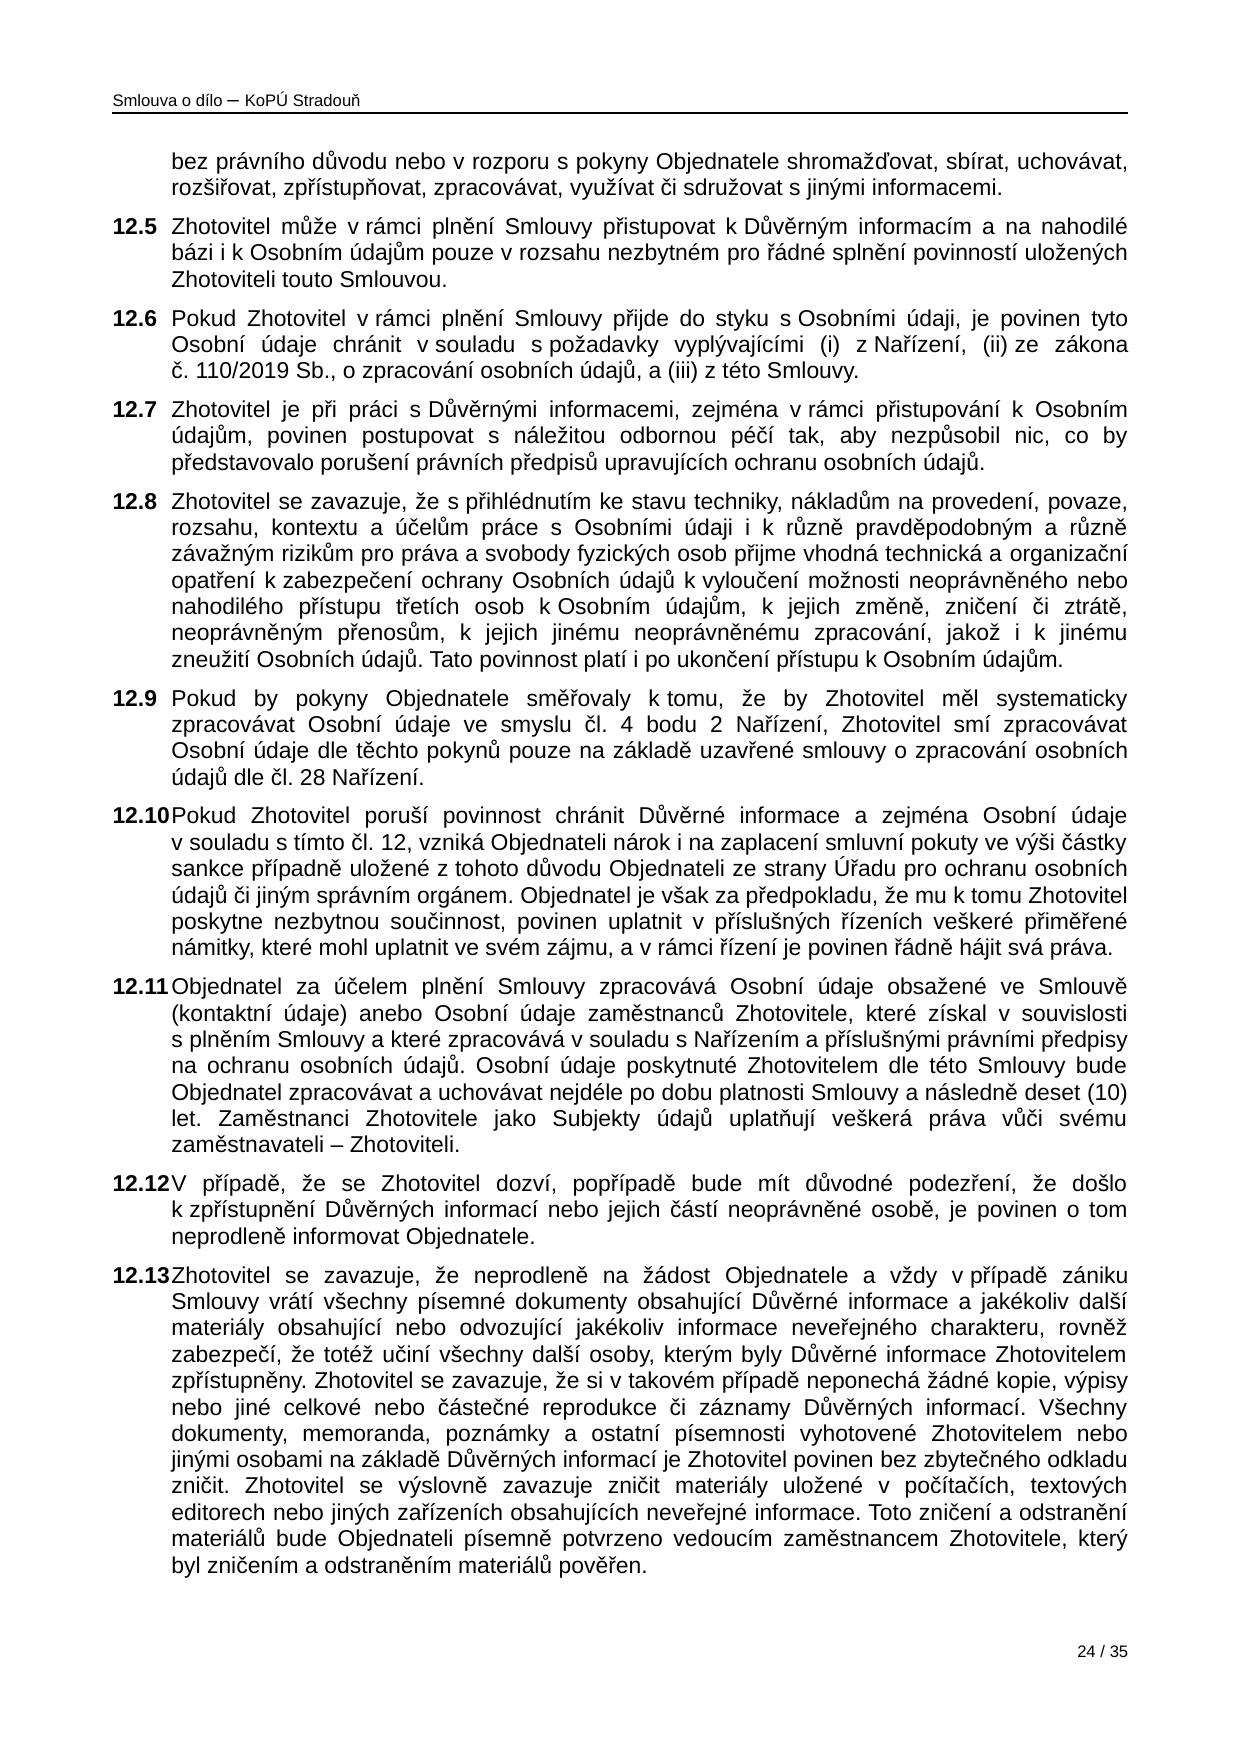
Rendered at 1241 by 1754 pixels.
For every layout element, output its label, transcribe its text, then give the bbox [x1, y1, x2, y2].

text Objednatel za účelem plnění Smlouvy zpracovává Osobní údaje obsažené ve Smlouvě (kontaktní údaje) anebo Osobní údaje zaměstnanců Zhotovitele, které získal v souvislosti s plněním Smlouvy a které zpracovává v souladu s Nařízením a příslušnými právními předpisy na ochranu osobních údajů. Osobní údaje poskytnuté Zhotovitelem dle této Smlouvy bude Objednatel zpracovávat a uchovávat nejdéle po dobu platnosti Smlouvy a následně deset (10) let. Zaměstnanci Zhotovitele jako Subjekty údajů uplatňují veškerá práva vůči svému zaměstnavateli – Zhotoviteli. [112, 973, 1128, 1158]
text Pokud by pokyny Objednatele směřovaly k tomu, že by Zhotovitel měl systematicky zpracovávat Osobní údaje ve smyslu čl. 4 bodu 2 Nařízení, Zhotovitel smí zpracovávat Osobní údaje dle těchto pokynů pouze na základě uzavřené smlouvy o zpracování osobních údajů dle čl. 28 Nařízení. [112, 684, 1128, 790]
text Zhotovitel se zavazuje, že neprodleně na žádost Objednatele a vždy v případě zániku Smlouvy vrátí všechny písemné dokumenty obsahující Důvěrné informace a jakékoliv další materiály obsahující nebo odvozující jakékoliv informace neveřejného charakteru, rovněž zabezpečí, že totéž učiní všechny další osoby, kterým byly Důvěrné informace Zhotovitelem zpřístupněny. Zhotovitel se zavazuje, že si v takovém případě neponechá žádné kopie, výpisy nebo jiné celkové nebo částečné reprodukce či záznamy Důvěrných informací. Všechny dokumenty, memoranda, poznámky a ostatní písemnosti vyhotovené Zhotovitelem nebo jinými osobami na základě Důvěrných informací je Zhotovitel povinen bez zbytečného odkladu zničit. Zhotovitel se výslovně zavazuje zničit materiály uložené v počítačích, textových editorech nebo jiných zařízeních obsahujících neveřejné informace. Toto zničení a odstranění materiálů bude Objednateli písemně potvrzeno vedoucím zaměstnancem Zhotovitele, který byl zničením a odstraněním materiálů pověřen. [112, 1262, 1128, 1578]
text Pokud Zhotovitel poruší povinnost chránit Důvěrné informace a zejména Osobní údaje v souladu s tímto čl. 12, vzniká Objednateli nárok i na zaplacení smluvní pokuty ve výši částky sankce případně uložené z tohoto důvodu Objednateli ze strany Úřadu pro ochranu osobních údajů či jiným správním orgánem. Objednatel je však za předpokladu, že mu k tomu Zhotovitel poskytne nezbytnou součinnost, povinen uplatnit v příslušných řízeních veškeré přiměřené námitky, které mohl uplatnit ve svém zájmu, a v rámci řízení je povinen řádně hájit svá práva. [112, 802, 1128, 961]
text Pokud Zhotovitel v rámci plnění Smlouvy přijde do styku s Osobními údaji, je povinen tyto Osobní údaje chránit v souladu s požadavky vyplývajícími (i) z Nařízení, (ii) ze zákona č. 110/2019 Sb., o zpracování osobních údajů, a (iii) z této Smlouvy. [112, 304, 1128, 383]
text Zhotovitel může v rámci plnění Smlouvy přistupovat k Důvěrným informacím a na nahodilé bázi i k Osobním údajům pouze v rozsahu nezbytném pro řádné splnění povinností uložených Zhotoviteli touto Smlouvou. [112, 213, 1128, 292]
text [112, 148, 1128, 200]
text Zhotovitel se zavazuje, že s přihlédnutím ke stavu techniky, nákladům na provedení, povaze, rozsahu, kontextu a účelům práce s Osobními údaji i k různě pravděpodobným a různě závažným rizikům pro práva a svobody fyzických osob přijme vhodná technická a organizační opatření k zabezpečení ochrany Osobních údajů k vyloučení možnosti neoprávněného nebo nahodilého přístupu třetích osob k Osobním údajům, k jejich změně, zničení či ztrátě, neoprávněným přenosům, k jejich jinému neoprávněnému zpracování, jakož i k jinému zneužití Osobních údajů. Tato povinnost platí i po ukončení přístupu k Osobním údajům. [112, 488, 1128, 672]
text Zhotovitel je při práci s Důvěrnými informacemi, zejména v rámci přistupování k Osobním údajům, povinen postupovat s náležitou odbornou péčí tak, aby nezpůsobil nic, co by představovalo porušení právních předpisů upravujících ochranu osobních údajů. [112, 396, 1128, 475]
text V případě, že se Zhotovitel dozví, popřípadě bude mít důvodné podezření, že došlo k zpřístupnění Důvěrných informací nebo jejich částí neoprávněné osobě, je povinen o tom neprodleně informovat Objednatele. [112, 1170, 1128, 1249]
